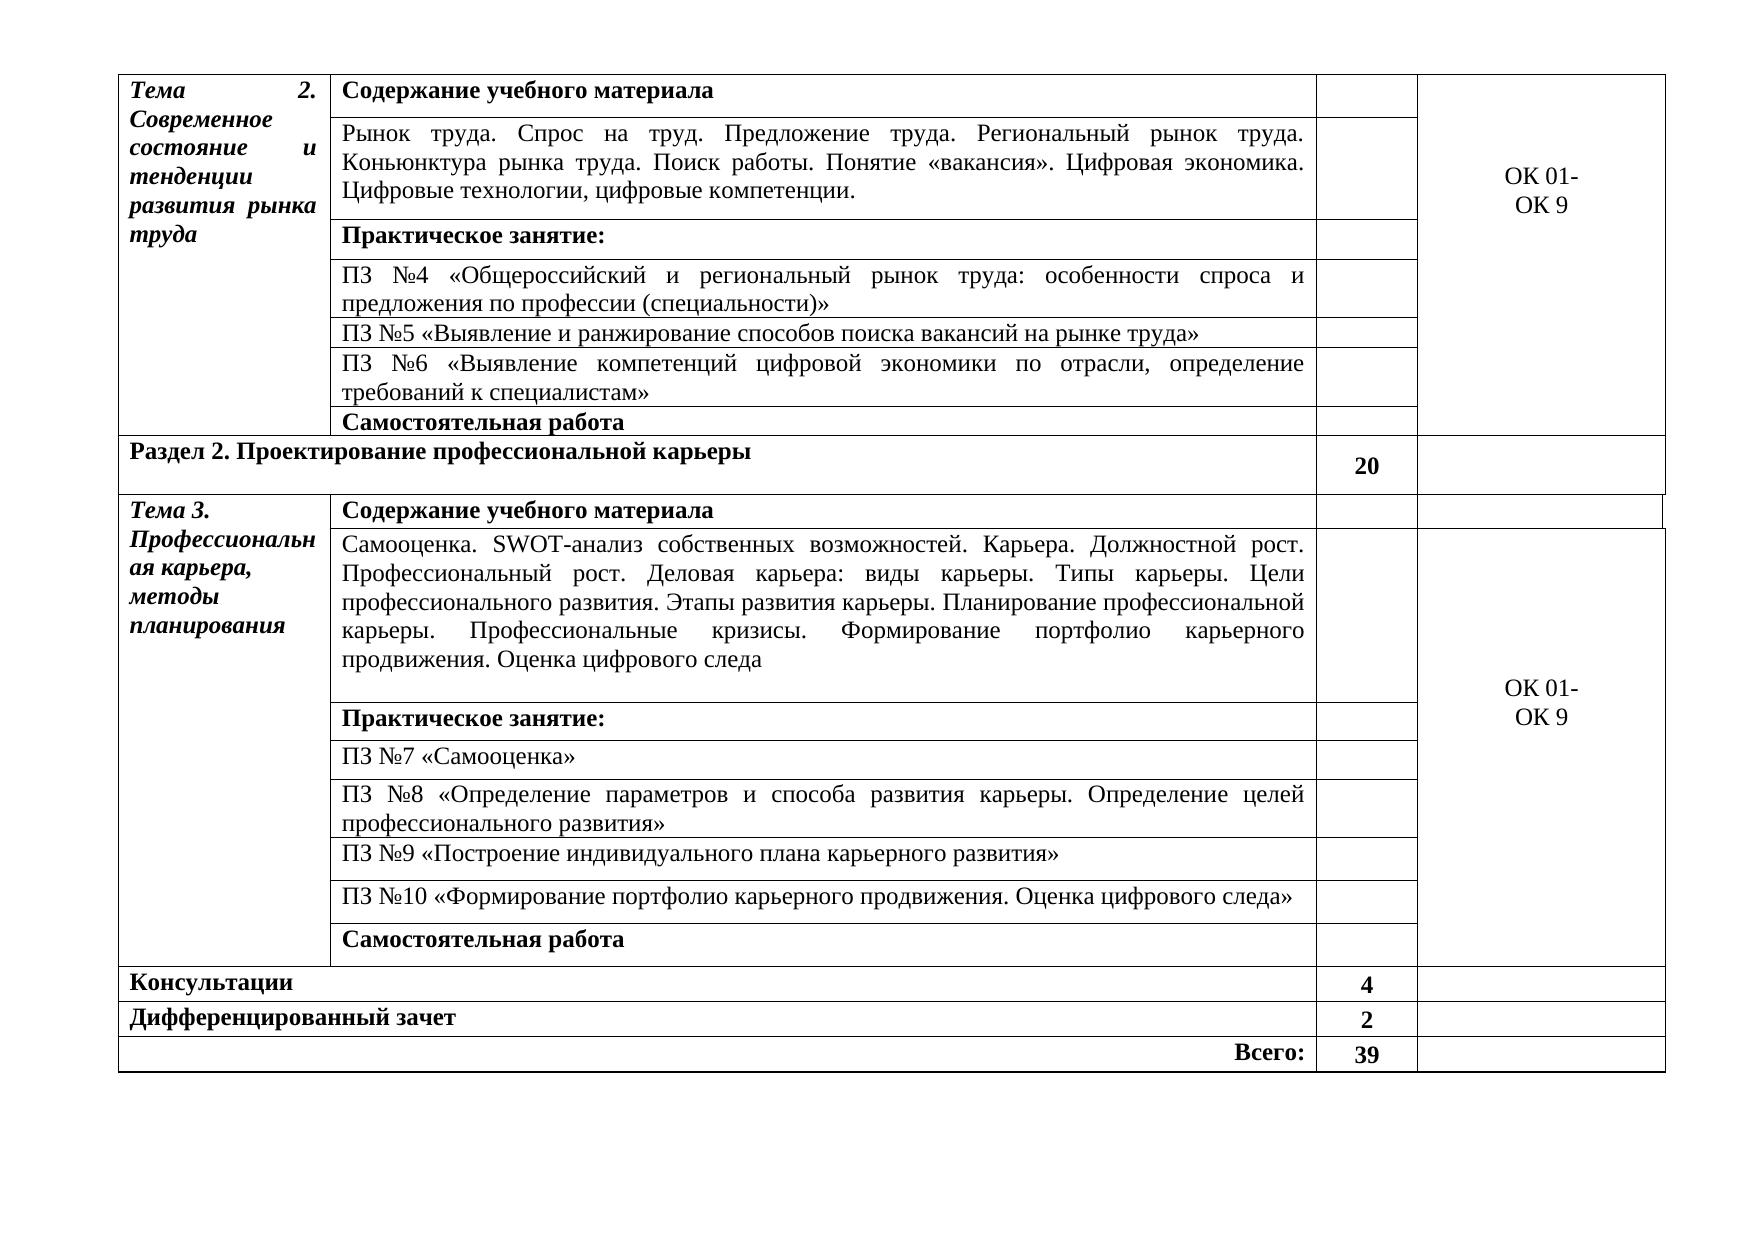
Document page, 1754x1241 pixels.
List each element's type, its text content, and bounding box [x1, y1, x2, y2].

table_cell Всего: [119, 1037, 1316, 1071]
table_cell 39 [1317, 1037, 1417, 1071]
table_cell 20 [1317, 436, 1417, 494]
table_cell [1317, 838, 1417, 880]
table_cell ПЗ №9 «Построение индивидуального плана карьерного развития» [331, 838, 1316, 880]
table_cell [1317, 741, 1417, 778]
table_cell Практическое занятие: [331, 703, 1316, 740]
table_cell Раздел 2. Проектирование профессиональной карьеры [119, 436, 1316, 494]
table_cell ОК 01- ОК 9 [1418, 529, 1665, 966]
table_cell [1418, 495, 1662, 528]
table_cell [1317, 924, 1417, 966]
table_cell [1418, 967, 1665, 1001]
table_cell [1317, 318, 1417, 347]
table_cell Консультации [119, 967, 1316, 1001]
table_header Содержание учебного материала [331, 75, 1316, 117]
table_cell Практическое занятие: [331, 220, 1316, 259]
table_cell Рынок труда. Спрос на труд. Предложение труда. Региональный рынок труда. Коньюнктура рынка труда. Поиск работы. Понятие «вакансия». Цифровая экономика. Цифровые технологии, цифровые компетенции. [331, 118, 1316, 219]
table_cell ПЗ №6 «Выявление компетенций цифровой экономики по отрасли, определение требований к специалистам» [331, 348, 1316, 406]
table_cell [1317, 118, 1417, 219]
table_header Тема 2. Современное состояние и тенденции развития рынка труда [119, 75, 330, 435]
table_cell [1317, 529, 1417, 702]
table_cell [1317, 780, 1417, 837]
table_cell [1317, 495, 1417, 528]
table_cell ПЗ №4 «Общероссийский и региональный рынок труда: особенности спроса и предложения по профессии (специальности)» [331, 260, 1316, 317]
table_cell [1317, 348, 1417, 406]
table_cell [1317, 407, 1417, 435]
table_cell Самооценка. SWOT-анализ собственных возможностей. Карьера. Должностной рост. Профессиональный рост. Деловая карьера: виды карьеры. Типы карьеры. Цели профессионального развития. Этапы развития карьеры. Планирование профессиональной карьеры. Профессиональные кризисы. Формирование портфолио карьерного продвижения. Оценка цифрового следа [331, 529, 1316, 702]
table_header ОК 01- ОК 9 [1418, 75, 1665, 435]
table_cell Самостоятельная работа [331, 924, 1316, 966]
table_cell [1317, 220, 1417, 259]
table_cell [1317, 703, 1417, 740]
table_cell [1418, 436, 1665, 494]
table_cell Самостоятельная работа [331, 407, 1316, 435]
table_cell [1317, 260, 1417, 317]
table_cell 4 [1317, 967, 1417, 1001]
table_cell Тема 3. Профессиональная карьера, методы планирования [119, 495, 330, 966]
table_cell ПЗ №7 «Самооценка» [331, 741, 1316, 778]
table_cell [1317, 881, 1417, 923]
table_cell [1418, 1002, 1665, 1036]
table_cell Дифференцированный зачет [119, 1002, 1316, 1036]
table_header [1317, 75, 1417, 117]
table_cell ПЗ №8 «Определение параметров и способа развития карьеры. Определение целей профессионального развития» [331, 780, 1316, 837]
table_cell ПЗ №5 «Выявление и ранжирование способов поиска вакансий на рынке труда» [331, 318, 1316, 347]
table_cell Содержание учебного материала [331, 495, 1316, 528]
table_cell 2 [1317, 1002, 1417, 1036]
table_cell ПЗ №10 «Формирование портфолио карьерного продвижения. Оценка цифрового следа» [331, 881, 1316, 923]
table_cell [1418, 1037, 1665, 1071]
